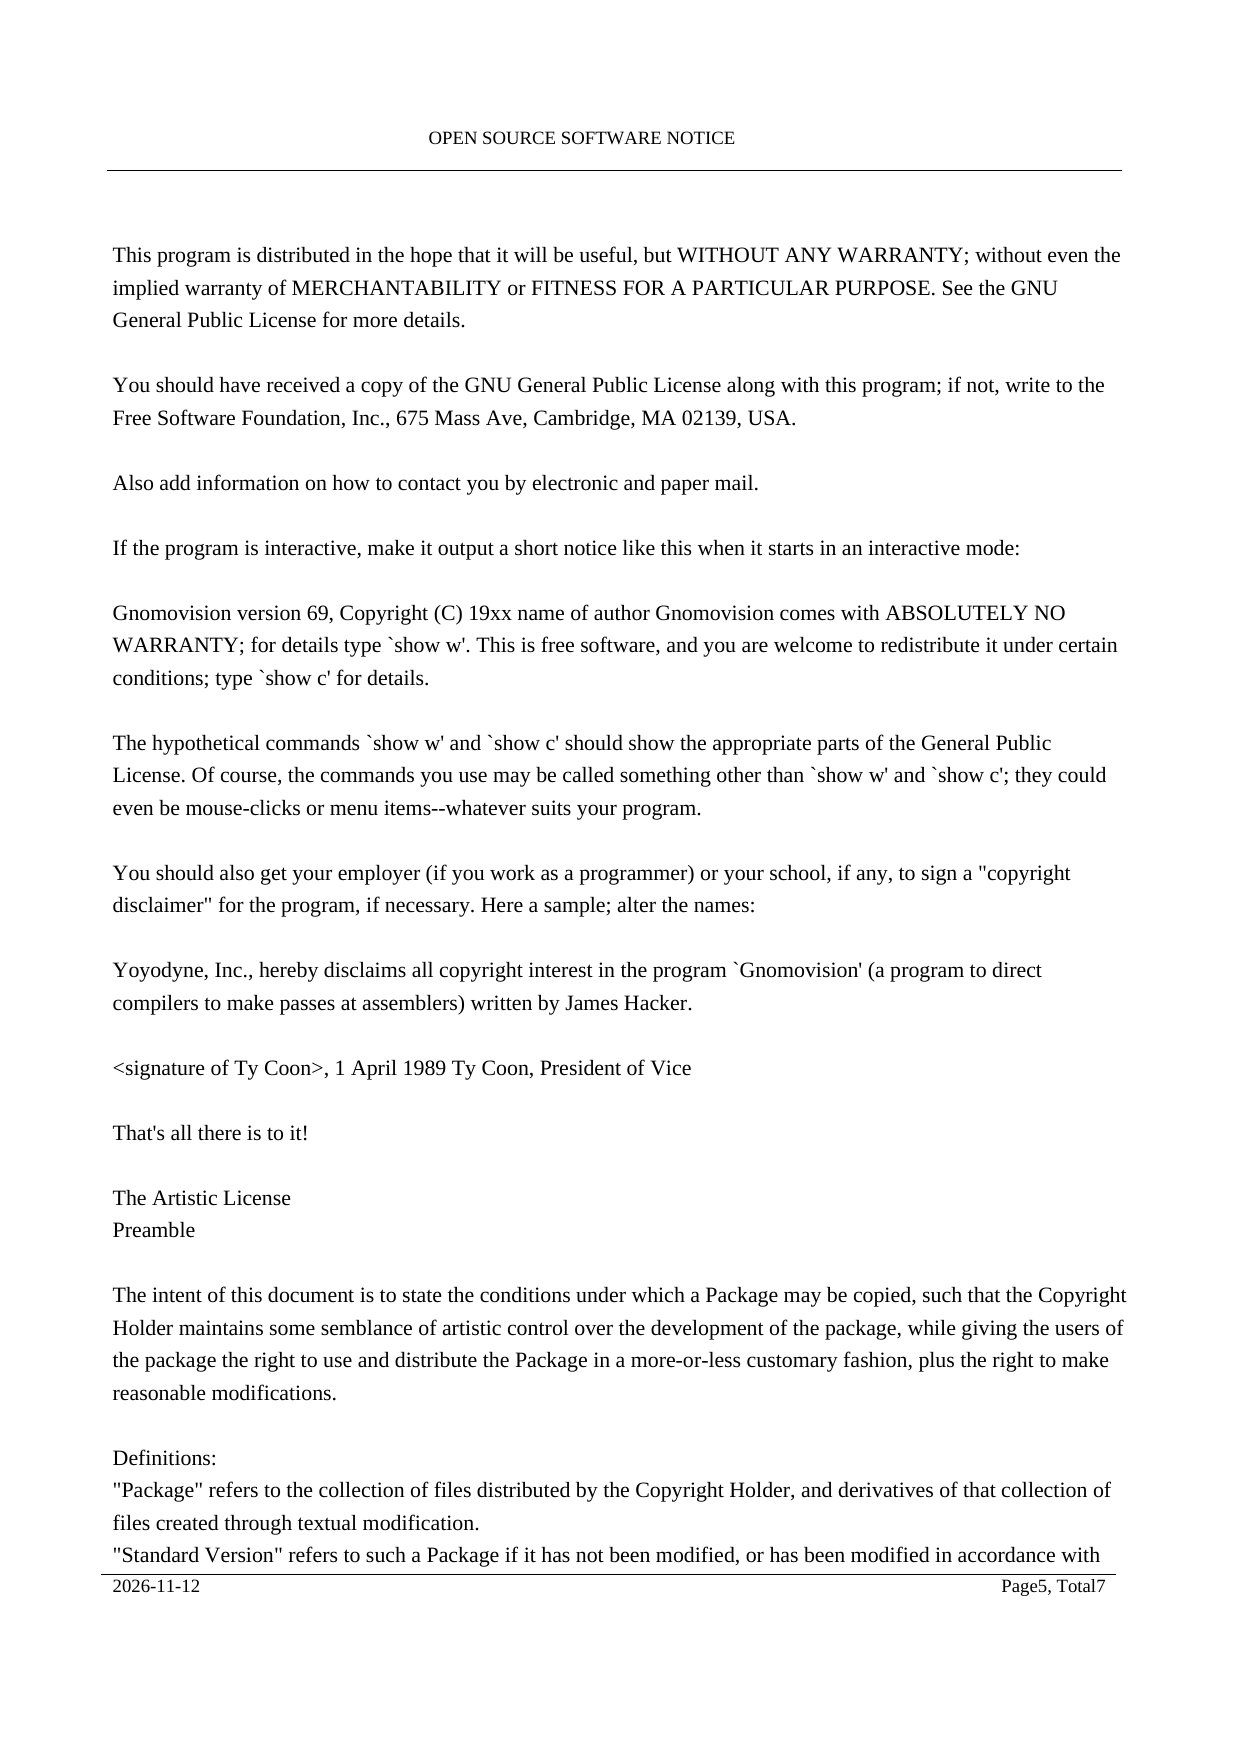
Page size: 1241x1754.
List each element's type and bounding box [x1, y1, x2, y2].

text [112, 206, 1128, 1571]
